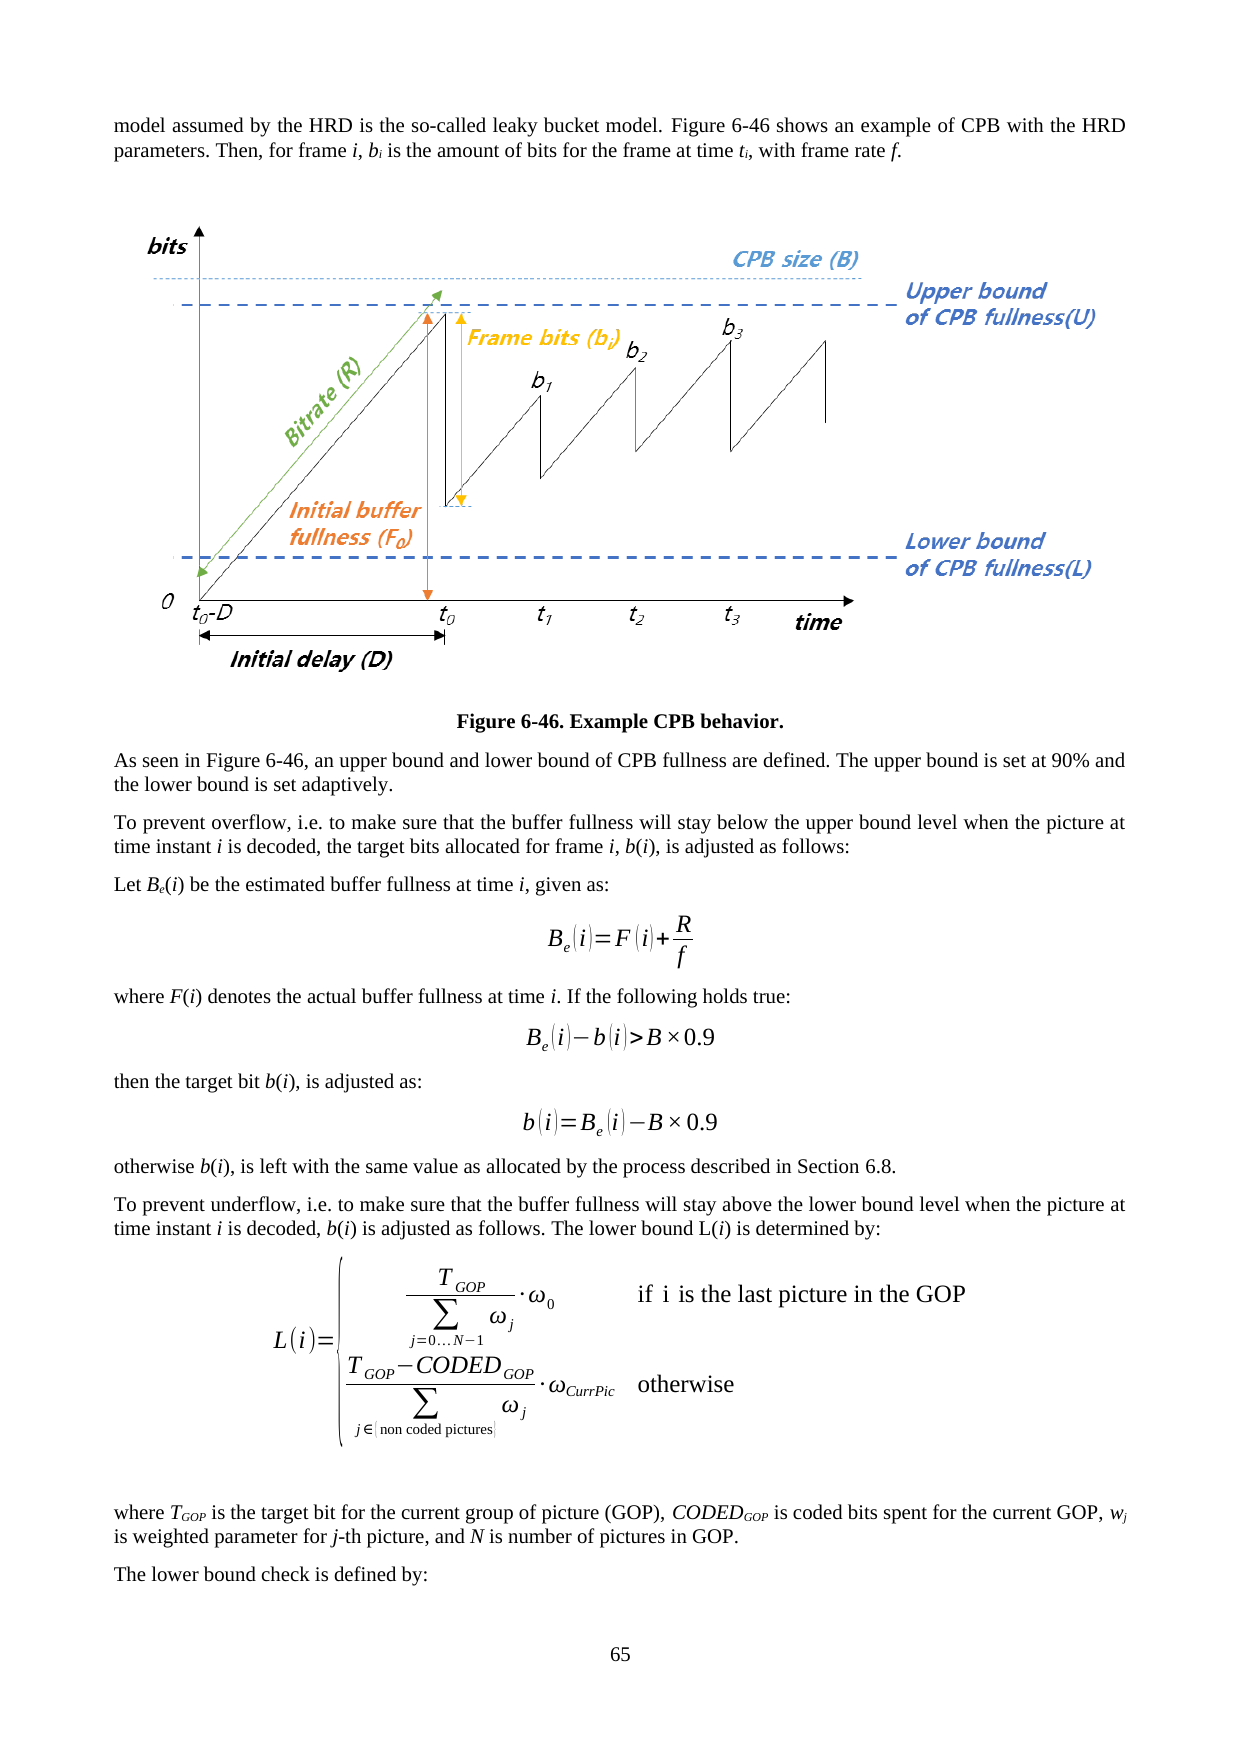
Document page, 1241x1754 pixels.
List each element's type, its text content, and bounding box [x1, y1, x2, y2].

text otherwise b(i), is left with the same value as allocated by the process described in Section 6.8. [113, 1154, 1127, 1178]
text where TGOP is the target bit for the current group of picture (GOP), CODEDGOP is coded bits spent for the current GOP, wj is weighted parameter for j-th picture, and N is number of pictures in GOP. [113, 1500, 1127, 1548]
text where F(i) denotes the actual buffer fullness at time i. If the following holds true: [113, 983, 1127, 1008]
text To prevent overflow, i.e. to make sure that the buffer fullness will stay below the upper bound level when the picture at time instant i is decoded, the target bits allocated for frame i, b(i), is adjusted as follows: [113, 810, 1127, 858]
text To prevent underflow, i.e. to make sure that the buffer fullness will stay above the lower bound level when the picture at time instant i is decoded, b(i) is adjusted as follows. The lower bound L(i) is determined by: [113, 1192, 1127, 1240]
text The lower bound check is defined by: [113, 1562, 1127, 1586]
text then the target bit b(i), is adjusted as: [113, 1069, 1127, 1093]
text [113, 113, 1127, 162]
text Let Be(i) be the estimated buffer fullness at time i, given as: [113, 872, 1127, 896]
picture [132, 213, 1108, 685]
